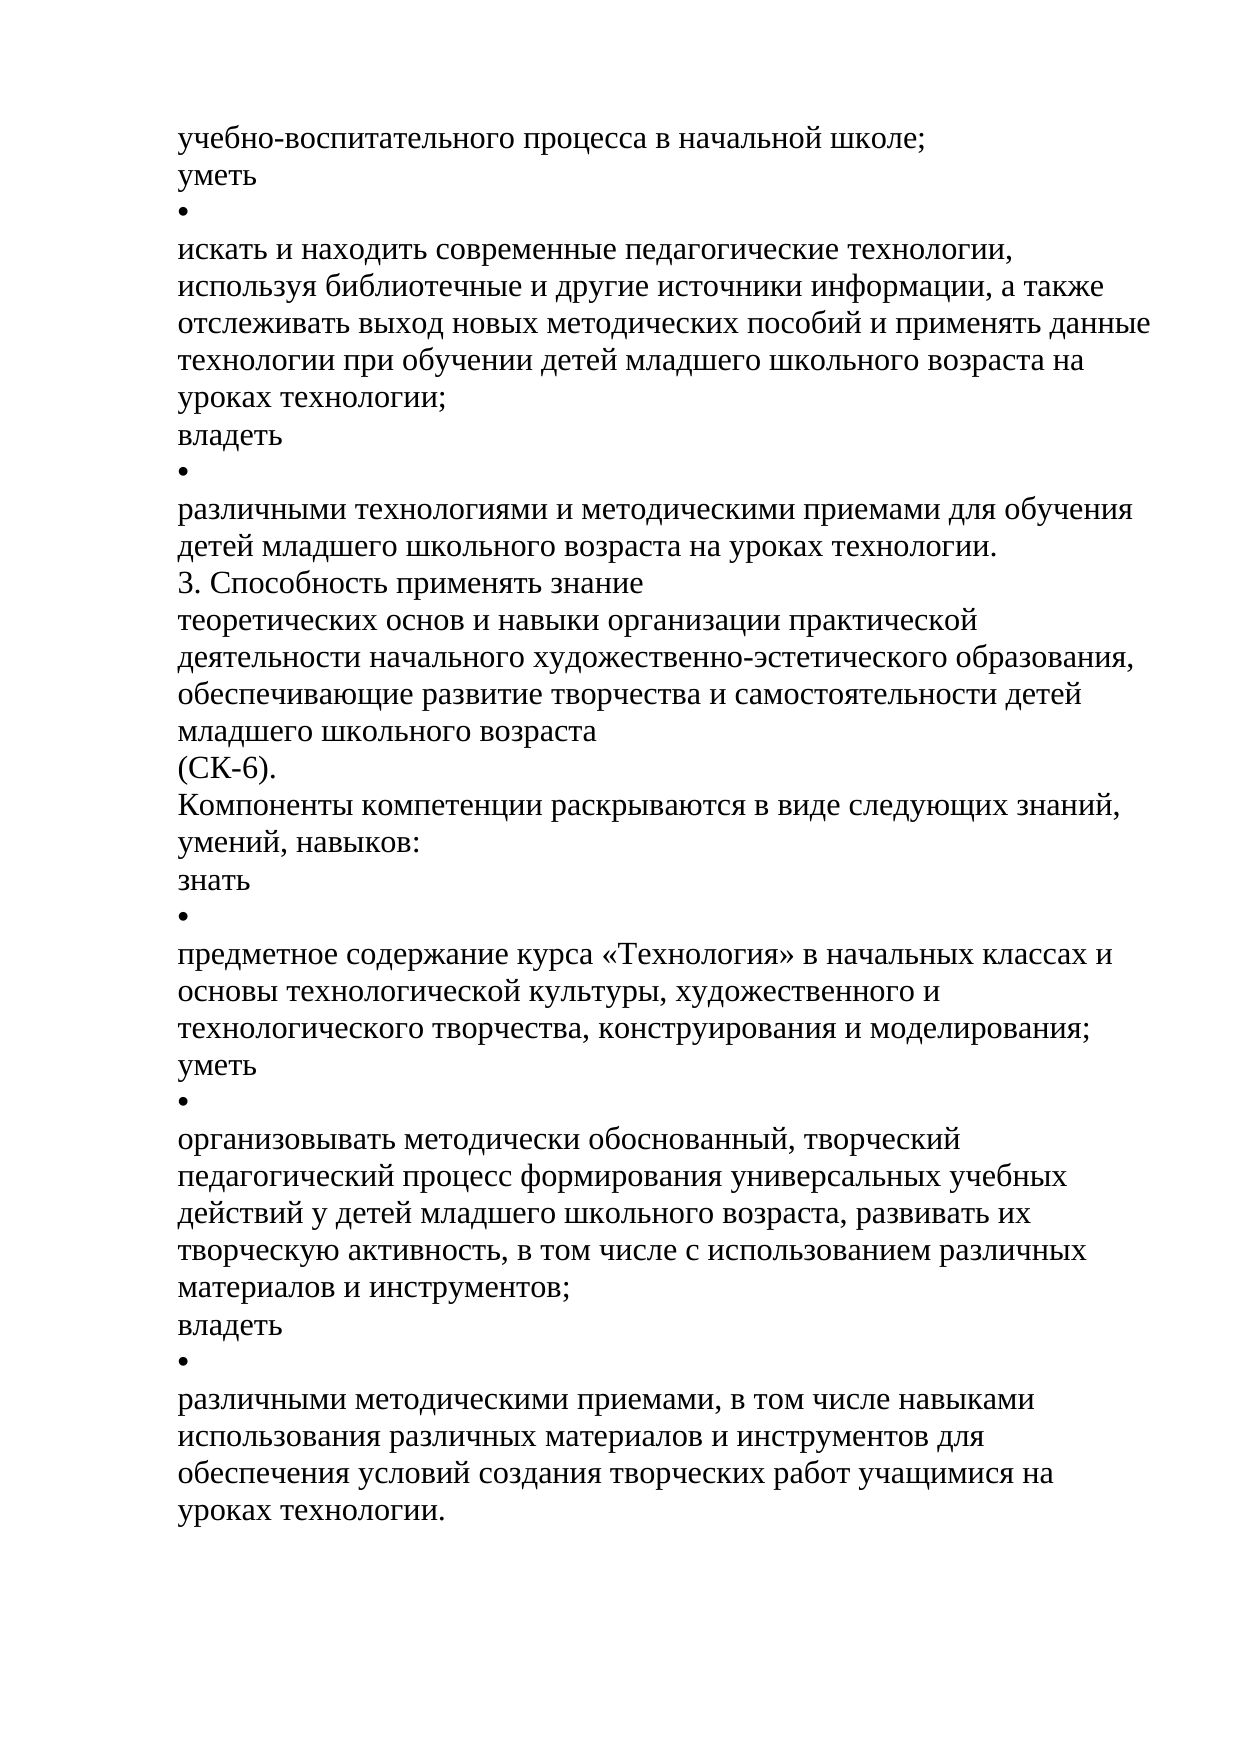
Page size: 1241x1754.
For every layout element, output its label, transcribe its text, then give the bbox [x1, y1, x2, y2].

text 3. Способность применять знание [177, 563, 1152, 600]
text владеть [177, 415, 1152, 452]
text знать [177, 860, 1152, 897]
text различными методическими приемами, в том числе навыками использования различных материалов и инструментов для обеспечения условий создания творческих работ учащимися на уроках технологии. [177, 1379, 1152, 1527]
text владеть [177, 1305, 1152, 1342]
text • [177, 1082, 1152, 1119]
text теоретических основ и навыки организации практической деятельности начального художественно-эстетического образования, обеспечивающие развитие творчества и самостоятельности детей младшего школьного возраста [177, 600, 1152, 748]
text • [177, 897, 1152, 934]
text различными технологиями и методическими приемами для обучения детей младшего школьного возраста на уроках технологии. [177, 489, 1152, 563]
text учебно-воспитательного процесса в начальной школе; [177, 118, 1152, 155]
text уметь [177, 155, 1152, 192]
text • [177, 452, 1152, 489]
text (СК-6). [177, 748, 1152, 786]
text организовывать методически обоснованный, творческий педагогический процесс формирования универсальных учебных действий у детей младшего школьного возраста, развивать их творческую активность, в том числе с использованием различных материалов и инструментов; [177, 1119, 1152, 1305]
text Компоненты компетенции раскрываются в виде следующих знаний, умений, навыков: [177, 786, 1152, 860]
text уметь [177, 1045, 1152, 1082]
text • [177, 1342, 1152, 1379]
text предметное содержание курса «Технология» в начальных классах и основы технологической культуры, художественного и технологического творчества, конструирования и моделирования; [177, 934, 1152, 1045]
text • [177, 192, 1152, 229]
text искать и находить современные педагогические технологии, используя библиотечные и другие источники информации, а также отслеживать выход новых методических пособий и применять данные технологии при обучении детей младшего школьного возраста на уроках технологии; [177, 229, 1152, 415]
